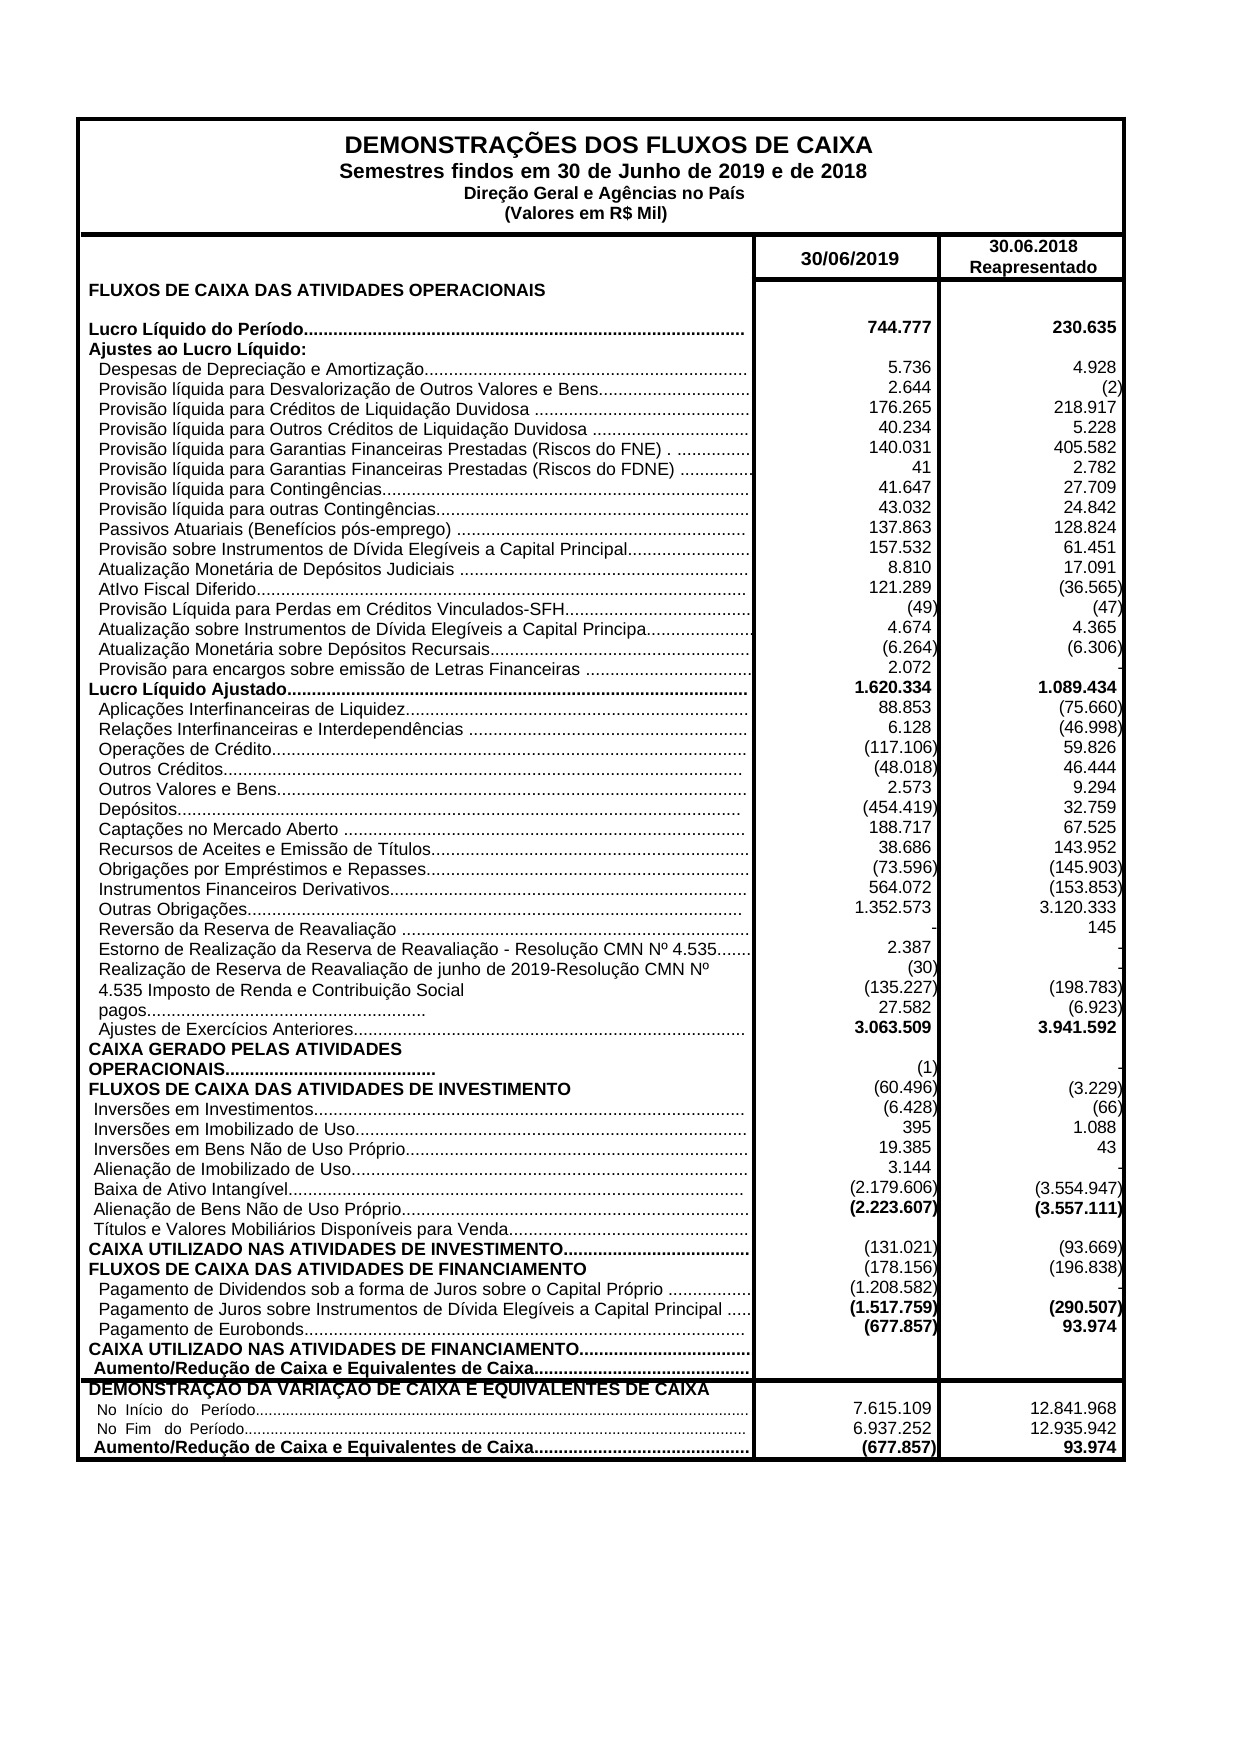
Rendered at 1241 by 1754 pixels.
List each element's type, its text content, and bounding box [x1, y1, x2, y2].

table_cell 744.777 5.736 2.644 176.265 40.234 140.031 41 41.647 43.032 137.863 157.532 8.810 121.289 (49) 4.674 (6.264) 2.072 1.620.334 88.853 6.128 (117.106) (48.018) 2.573 (454.419) 188.717 38.686 (73.596) 564.072 1.352.573 - 2.387 (30) (135.227) 27.582 3.063.509 (1) (60.496) (6.428) 395 19.385 3.144 (2.179.606) (2.223.607) (131.021) (178.156) (1.208.582) (1.517.759) (677.857) [756, 282, 937, 1378]
table_cell 30.06.2018 Reapresentado [941, 237, 1122, 277]
table_cell 7.615.109 6.937.252 (677.857) [756, 1383, 937, 1457]
table_cell 12.841.968 12.935.942 93.974 [941, 1383, 1122, 1457]
table_cell 30/06/2019 [756, 237, 937, 277]
table_cell DEMONSTRAÇÃO DA VARIAÇÃO DE CAIXA E EQUIVALENTES DE CAIXA No Início do Período.................................................................................................................. No Fim do Período.................................................................................................................... Aumento/Redução de Caixa e Equivalentes de Caixa............................................ [80, 1379, 752, 1457]
table_header DEMONSTRAÇÕES DOS FLUXOS DE CAIXA Semestres findos em 30 de Junho de 2019 e de 2018 Direção Geral e Agências no País (Valores em R$ Mil) [80, 121, 1122, 232]
table_cell 230.635 4.928 (2) 218.917 5.228 405.582 2.782 27.709 24.842 128.824 61.451 17.091 (36.565) (47) 4.365 (6.306) - 1.089.434 (75.660) (46.998) 59.826 46.444 9.294 32.759 67.525 143.952 (145.903) (153.853) 3.120.333 145 - - (198.783) (6.923) 3.941.592 - (3.229) (66) 1.088 43 - (3.554.947) (3.557.111) (93.669) (196.838) - (290.507) 93.974 [941, 282, 1122, 1378]
table_cell FLUXOS DE CAIXA DAS ATIVIDADES OPERACIONAIS Lucro Líquido do Período.......................................................................................... Ajustes ao Lucro Líquido: Despesas de Depreciação e Amortização.................................................................. Provisão líquida para Desvalorização de Outros Valores e Bens............................... Provisão líquida para Créditos de Liquidação Duvidosa ............................................ Provisão líquida para Outros Créditos de Liquidação Duvidosa ................................ Provisão líquida para Garantias Financeiras Prestadas (Riscos do FNE) . ............... Provisão líquida para Garantias Financeiras Prestadas (Riscos do FDNE) ............... Provisão líquida para Contingências........................................................................... Provisão líquida para outras Contingências................................................................ Passivos Atuariais (Benefícios pós-emprego) ........................................................... Provisão sobre Instrumentos de Dívida Elegíveis a Capital Principal......................... Atualização Monetária de Depósitos Judiciais ........................................................... AtIvo Fiscal Diferido.................................................................................................... Provisão Líquida para Perdas em Créditos Vinculados-SFH...................................... Atualização sobre Instrumentos de Dívida Elegíveis a Capital Principa...................... Atualização Monetária sobre Depósitos Recursais..................................................... Provisão para encargos sobre emissão de Letras Financeiras .................................. Lucro Líquido Ajustado.............................................................................................. Aplicações Interfinanceiras de Liquidez...................................................................... Relações Interfinanceiras e Interdependências ......................................................... Operações de Crédito................................................................................................. Outros Créditos.......................................................................................................... Outros Valores e Bens................................................................................................ Depósitos................................................................................................................... Captações no Mercado Aberto .................................................................................. Recursos de Aceites e Emissão de Títulos................................................................. Obrigações por Empréstimos e Repasses.................................................................. Instrumentos Financeiros Derivativos......................................................................... Outras Obrigações..................................................................................................... Reversão da Reserva de Reavaliação ....................................................................... Estorno de Realização da Reserva de Reavaliação - Resolução CMN Nº 4.535........ Realização de Reserva de Reavaliação de junho de 2019-Resolução CMN Nº 4.535 Imposto de Renda e Contribuição Social pagos......................................................... Ajustes de Exercícios Anteriores................................................................................ CAIXA GERADO PELAS ATIVIDADES OPERACIONAIS........................................... FLUXOS DE CAIXA DAS ATIVIDADES DE INVESTIMENTO Inversões em Investimentos........................................................................................ Inversões em Imobilizado de Uso................................................................................ Inversões em Bens Não de Uso Próprio...................................................................... Alienação de Imobilizado de Uso................................................................................. Baixa de Ativo Intangível............................................................................................. Alienação de Bens Não de Uso Próprio....................................................................... Títulos e Valores Mobiliários Disponíveis para Venda................................................. CAIXA UTILIZADO NAS ATIVIDADES DE INVESTIMENTO...................................... FLUXOS DE CAIXA DAS ATIVIDADES DE FINANCIAMENTO Pagamento de Dividendos sob a forma de Juros sobre o Capital Próprio ................. Pagamento de Juros sobre Instrumentos de Dívida Elegíveis a Capital Principal ..... Pagamento de Eurobonds.......................................................................................... CAIXA UTILIZADO NAS ATIVIDADES DE FINANCIAMENTO.................................... Aumento/Redução de Caixa e Equivalentes de Caixa............................................ [80, 233, 752, 1378]
